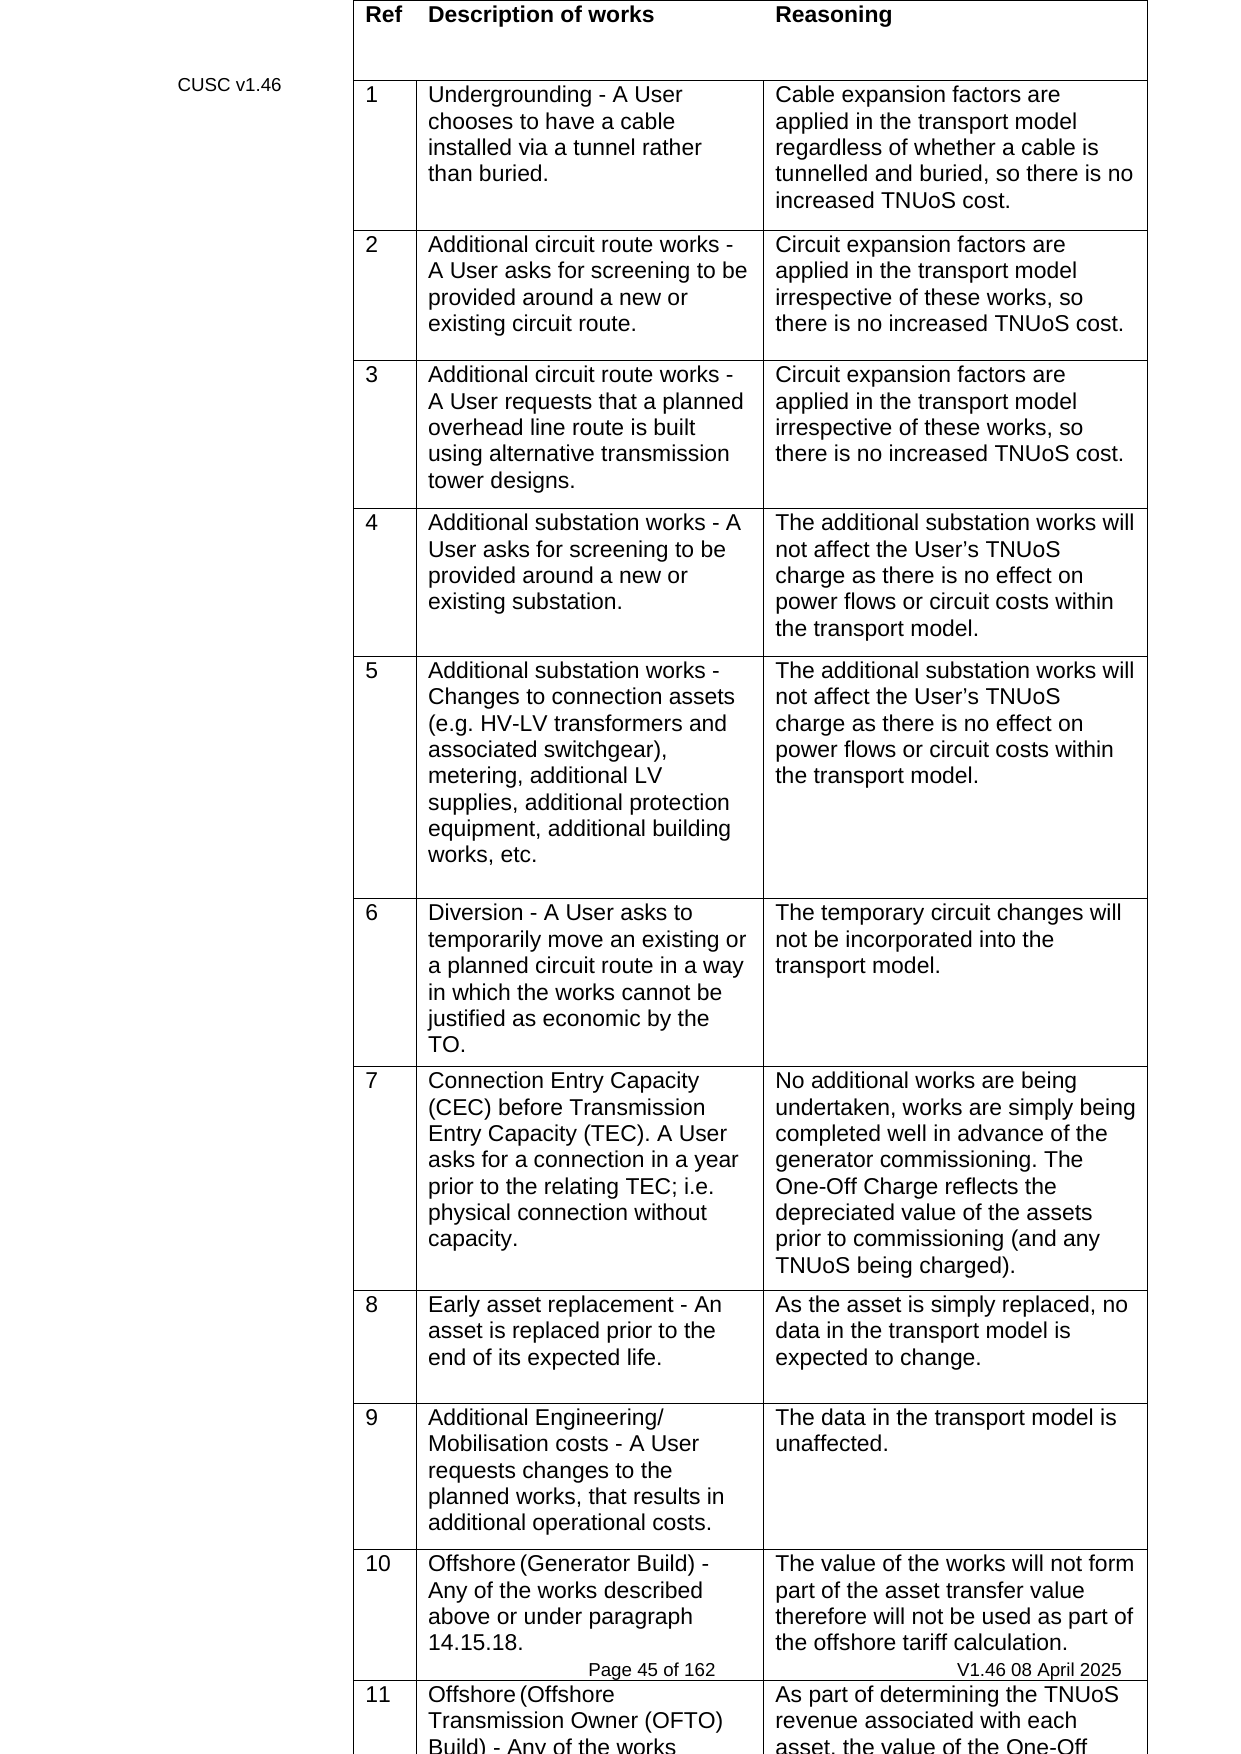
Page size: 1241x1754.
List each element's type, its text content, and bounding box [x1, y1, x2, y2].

table_header Ref [354, 1, 417, 80]
table_cell The additional substation works will not affect the User’s TNUoS charge as there is no effect on power flows or circuit costs within the transport model. [764, 657, 1147, 898]
table_cell 7 [354, 1067, 416, 1290]
table_cell The data in the transport model is unaffected. [764, 1404, 1147, 1549]
table_cell Additional substation works - A User asks for screening to be provided around a new or existing substation. [417, 509, 763, 656]
table_cell The temporary circuit changes will not be incorporated into the transport model. [764, 899, 1147, 1066]
table_cell 6 [354, 899, 416, 1066]
table_cell 5 [354, 657, 416, 898]
table_cell Circuit expansion factors are applied in the transport model irrespective of these works, so there is no increased TNUoS cost. [764, 231, 1147, 360]
table_cell 2 [354, 231, 416, 360]
table_cell Early asset replacement - An asset is replaced prior to the end of its expected life. [417, 1291, 763, 1403]
table_cell Offshore (Generator Build) - Any of the works described above or under paragraph 14.15.18. [417, 1550, 763, 1680]
table_header Description of works [417, 1, 764, 80]
table_cell The additional substation works will not affect the User’s TNUoS charge as there is no effect on power flows or circuit costs within the transport model. [764, 509, 1147, 656]
table_cell 10 [354, 1550, 416, 1680]
table_cell 1 [354, 81, 416, 230]
table_cell No additional works are being undertaken, works are simply being completed well in advance of the generator commissioning. The One-Off Charge reflects the depreciated value of the assets prior to commissioning (and any TNUoS being charged). [764, 1067, 1147, 1290]
table_cell As part of determining the TNUoS revenue associated with each asset, the value of the One-Off Works would be excluded when pro-rating the OFTO’s allowed revenue against assets by asset value. [764, 1681, 1147, 1754]
table_cell Additional Engineering/ Mobilisation costs - A User requests changes to the planned works, that results in additional operational costs. [417, 1404, 763, 1549]
table_cell The value of the works will not form part of the asset transfer value therefore will not be used as part of the offshore tariff calculation. [764, 1550, 1147, 1680]
table_cell Undergrounding - A User chooses to have a cable installed via a tunnel rather than buried. [417, 81, 763, 230]
table_cell 4 [354, 509, 416, 656]
table_cell Cable expansion factors are applied in the transport model regardless of whether a cable is tunnelled and buried, so there is no increased TNUoS cost. [764, 81, 1147, 230]
table_cell Connection Entry Capacity (CEC) before Transmission Entry Capacity (TEC). A User asks for a connection in a year prior to the relating TEC; i.e. physical connection without capacity. [417, 1067, 763, 1290]
table_cell Additional substation works - Changes to connection assets (e.g. HV-LV transformers and associated switchgear), metering, additional LV supplies, additional protection equipment, additional building works, etc. [417, 657, 763, 898]
table_cell 11 [354, 1681, 416, 1754]
table_cell 8 [354, 1291, 416, 1403]
table_cell Additional circuit route works - A User asks for screening to be provided around a new or existing circuit route. [417, 231, 763, 360]
table_cell Diversion - A User asks to temporarily move an existing or a planned circuit route in a way in which the works cannot be justified as economic by the TO. [417, 899, 763, 1066]
table_cell 9 [354, 1404, 416, 1549]
table_header Reasoning [764, 1, 1147, 80]
table_cell As the asset is simply replaced, no data in the transport model is expected to change. [764, 1291, 1147, 1403]
table_cell Circuit expansion factors are applied in the transport model irrespective of these works, so there is no increased TNUoS cost. [764, 361, 1147, 508]
table_cell Additional circuit route works - A User requests that a planned overhead line route is built using alternative transmission tower designs. [417, 361, 763, 508]
table_cell 3 [354, 361, 416, 508]
table_cell Offshore (Offshore Transmission Owner (OFTO) Build) - Any of the works described above or under paragraph 14.15.18. [417, 1681, 763, 1754]
